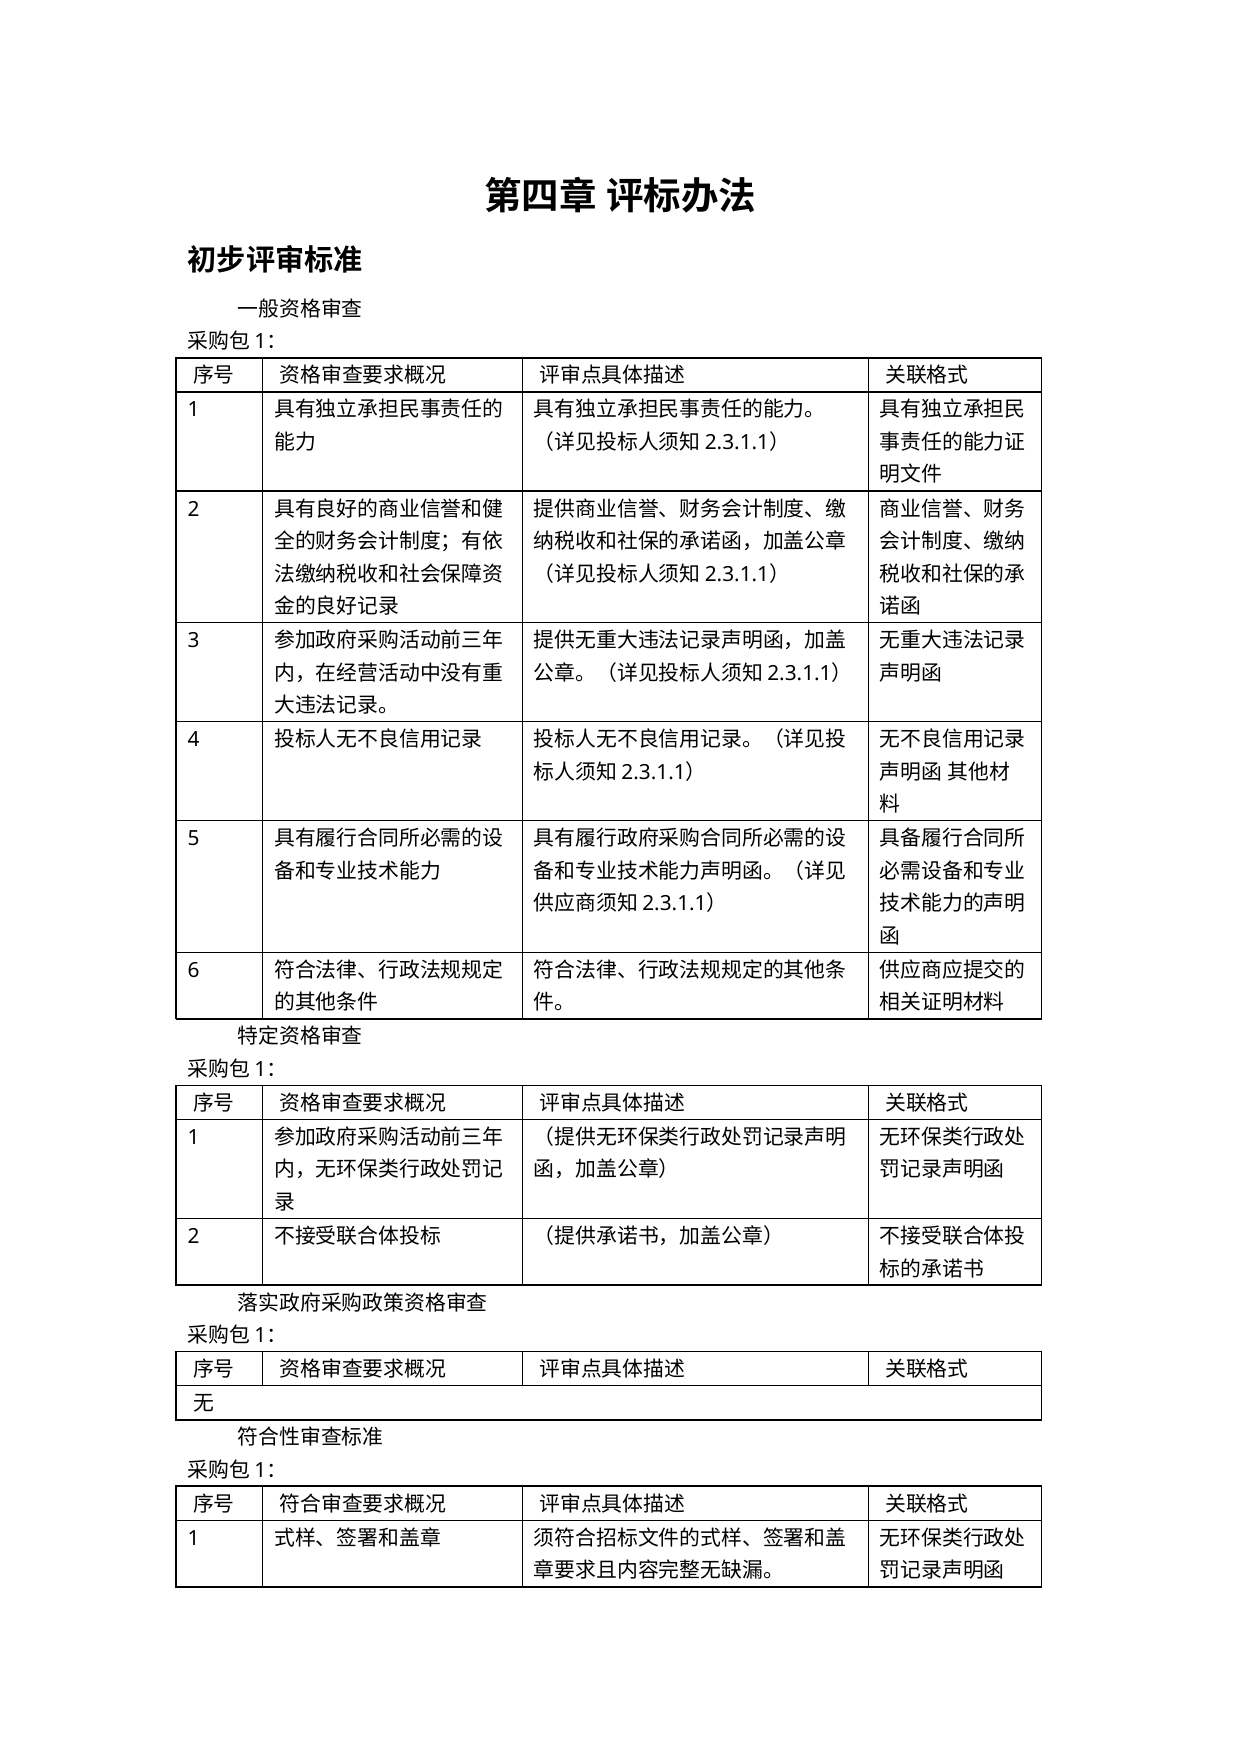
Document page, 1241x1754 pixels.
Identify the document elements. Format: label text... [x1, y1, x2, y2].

text 初步评审标准 [187, 227, 1053, 292]
table_cell 1 [177, 1120, 262, 1218]
text 采购包1： [187, 324, 1053, 357]
table_header 序号 [177, 1086, 262, 1118]
table_cell 式样、签署和盖章 [263, 1521, 522, 1586]
table_cell 无不良信用记录声明函 其他材料 [869, 722, 1041, 820]
table_cell 提供无重大违法记录声明函，加盖公章。（详见投标人须知2.3.1.1） [523, 623, 868, 721]
table_header 关联格式 [869, 1086, 1041, 1118]
table_cell 2 [177, 1219, 262, 1284]
table_cell 无 [177, 1386, 1041, 1419]
text 符合性审查标准 [187, 1420, 1053, 1453]
table_cell 投标人无不良信用记录。（详见投标人须知2.3.1.1） [523, 722, 868, 820]
table_cell 具有良好的商业信誉和健全的财务会计制度；有依法缴纳税收和社会保障资金的良好记录 [263, 492, 522, 622]
table_header 资格审查要求概况 [263, 359, 522, 391]
text 特定资格审查 [187, 1019, 1053, 1052]
table_cell 无环保类行政处罚记录声明函 [869, 1120, 1041, 1218]
table_cell 具有履行政府采购合同所必需的设备和专业技术能力声明函。（详见供应商须知2.3.1.1） [523, 821, 868, 951]
table_header 序号 [177, 1352, 262, 1385]
table_cell 具有独立承担民事责任的能力证明文件 [869, 393, 1041, 490]
table_cell 6 [177, 953, 262, 1018]
table_header 序号 [177, 1487, 262, 1519]
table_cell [869, 1521, 1041, 1586]
table_cell 符合法律、行政法规规定的其他条件。 [523, 953, 868, 1018]
table_cell （提供无环保类行政处罚记录声明函，加盖公章） [523, 1120, 868, 1218]
table_cell 5 [177, 821, 262, 951]
table_cell 供应商应提交的相关证明材料 [869, 953, 1041, 1018]
table_cell 参加政府采购活动前三年内，无环保类行政处罚记录 [263, 1120, 522, 1218]
table_cell （提供承诺书，加盖公章） [523, 1219, 868, 1284]
table_cell 具有履行合同所必需的设备和专业技术能力 [263, 821, 522, 951]
table_header 评审点具体描述 [523, 359, 868, 391]
table_cell 不接受联合体投标 [263, 1219, 522, 1284]
text 落实政府采购政策资格审查 [187, 1286, 1053, 1318]
table_header 评审点具体描述 [523, 1352, 868, 1385]
table_header 评审点具体描述 [523, 1487, 868, 1519]
table_cell 无重大违法记录声明函 [869, 623, 1041, 721]
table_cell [523, 1521, 868, 1586]
table_cell 提供商业信誉、财务会计制度、缴纳税收和社保的承诺函，加盖公章（详见投标人须知2.3.1.1） [523, 492, 868, 622]
table_cell 符合法律、行政法规规定的其他条件 [263, 953, 522, 1018]
table_cell 2 [177, 492, 262, 622]
table_header 关联格式 [869, 1352, 1041, 1385]
text 采购包1： [187, 1453, 1053, 1485]
table_cell 4 [177, 722, 262, 820]
table_cell 1 [177, 1521, 262, 1586]
table_cell 具备履行合同所必需设备和专业技术能力的声明函 [869, 821, 1041, 951]
text 采购包1： [187, 1052, 1053, 1084]
table_cell 商业信誉、财务会计制度、缴纳税收和社保的承诺函 [869, 492, 1041, 622]
table_header 资格审查要求概况 [263, 1352, 522, 1385]
table_cell 不接受联合体投标的承诺书 [869, 1219, 1041, 1284]
text 第四章 评标办法 [187, 162, 1053, 227]
table_header 关联格式 [869, 359, 1041, 391]
text 采购包1： [187, 1318, 1053, 1351]
text 一般资格审查 [187, 292, 1053, 324]
table_header 符合审查要求概况 [263, 1487, 522, 1519]
table_cell 3 [177, 623, 262, 721]
table_cell 参加政府采购活动前三年内，在经营活动中没有重大违法记录。 [263, 623, 522, 721]
table_header 序号 [177, 359, 262, 391]
table_cell 具有独立承担民事责任的能力。（详见投标人须知2.3.1.1） [523, 393, 868, 490]
table_cell 投标人无不良信用记录 [263, 722, 522, 820]
table_cell 具有独立承担民事责任的能力 [263, 393, 522, 490]
table_cell 1 [177, 393, 262, 490]
table_header 资格审查要求概况 [263, 1086, 522, 1118]
table_header 关联格式 [869, 1487, 1041, 1519]
table_header 评审点具体描述 [523, 1086, 868, 1118]
